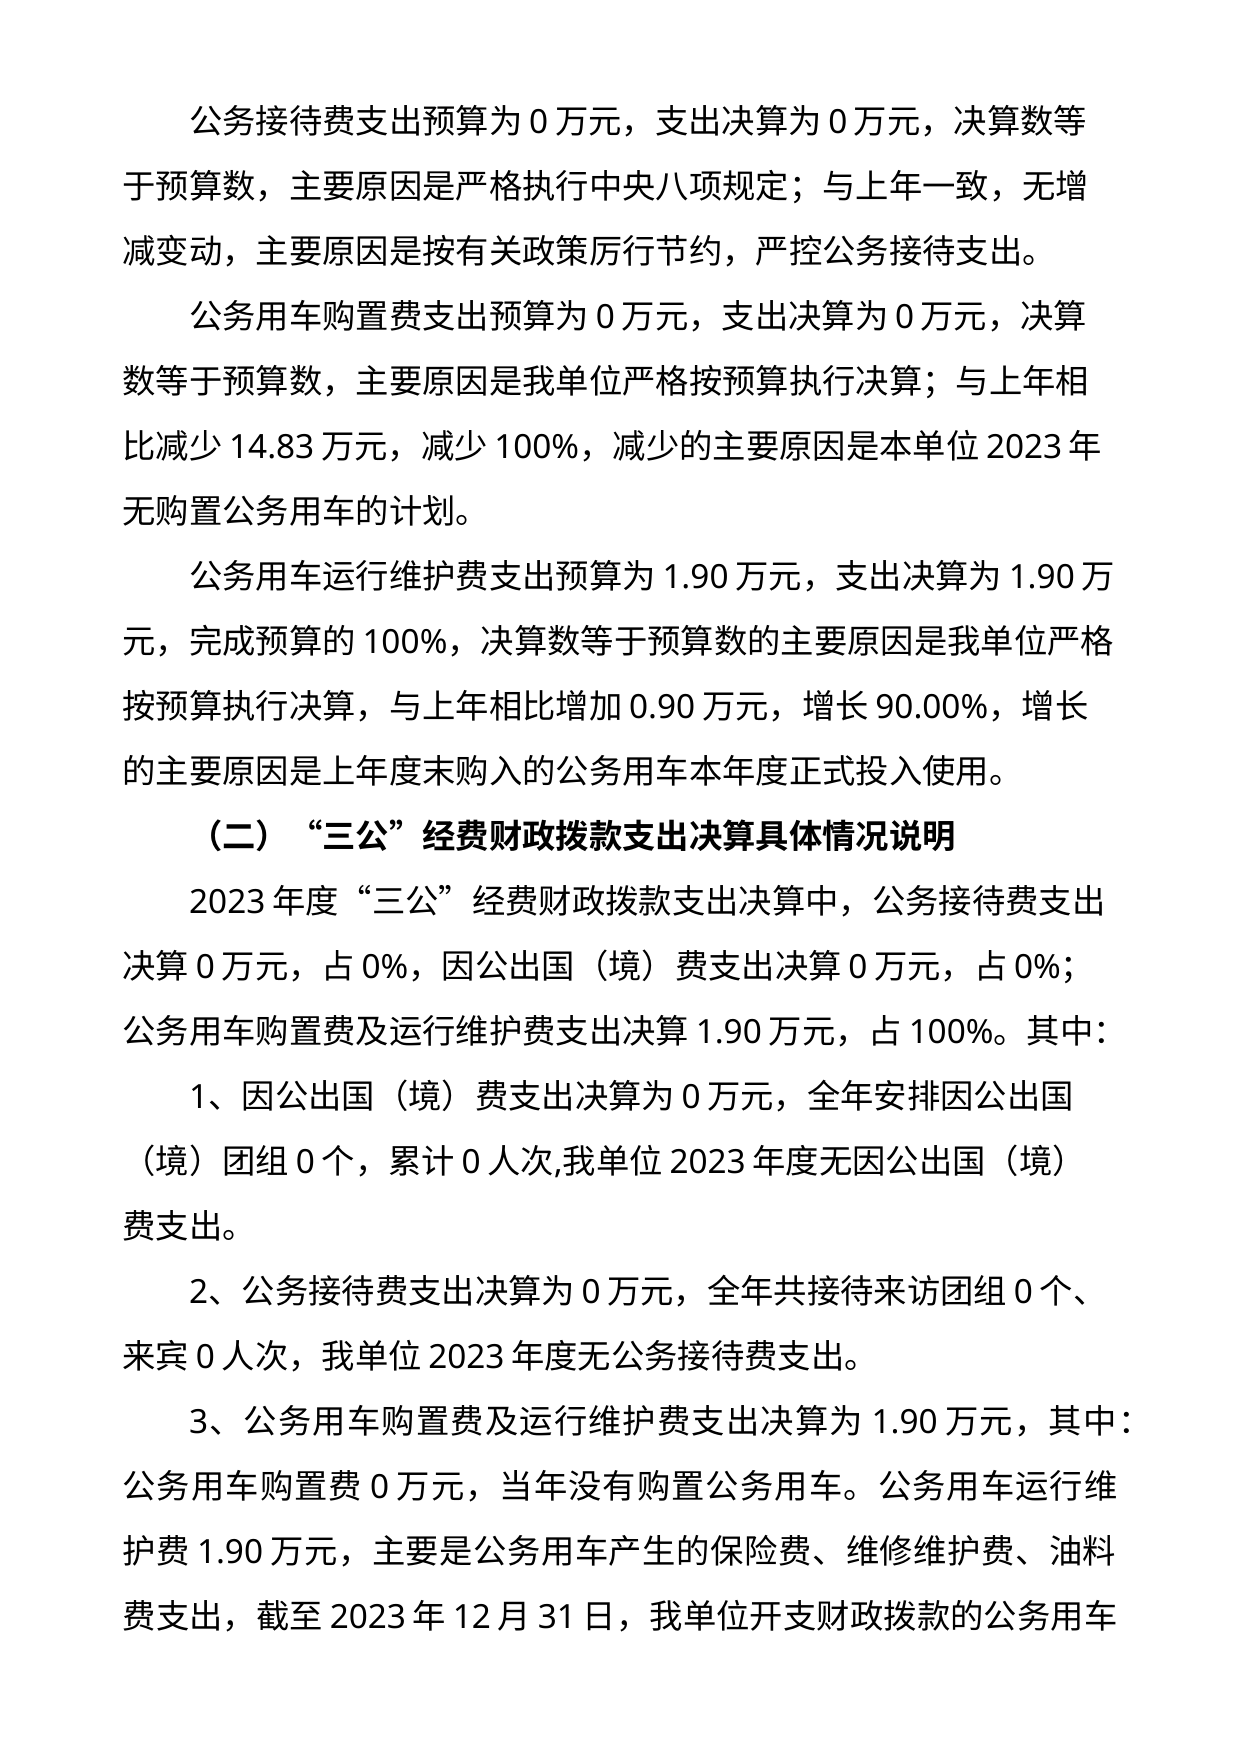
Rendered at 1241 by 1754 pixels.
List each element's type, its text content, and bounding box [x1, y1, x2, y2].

text 2、公务接待费支出决算为0万元，全年共接待来访团组0个、来宾0人次，我单位2023年度无公务接待费支出。 [122, 1257, 1118, 1387]
text 公务用车购置费支出预算为0万元，支出决算为0万元，决算数等于预算数，主要原因是我单位严格按预算执行决算；与上年相比减少14.83万元，减少100%，减少的主要原因是本单位2023年无购置公务用车的计划。 [122, 282, 1118, 542]
text 公务用车运行维护费支出预算为1.90万元，支出决算为1.90万元，完成预算的100%，决算数等于预算数的主要原因是我单位严格按预算执行决算，与上年相比增加0.90万元，增长90.00%，增长的主要原因是上年度末购入的公务用车本年度正式投入使用。 [122, 542, 1118, 802]
text 2023年度“三公”经费财政拨款支出决算中，公务接待费支出决算0万元，占0%，因公出国（境）费支出决算0万元，占0%；公务用车购置费及运行维护费支出决算1.90万元，占100%。其中： [122, 867, 1118, 1062]
text （二）“三公”经费财政拨款支出决算具体情况说明 [122, 802, 1118, 867]
text 公务接待费支出预算为0万元，支出决算为0万元，决算数等于预算数，主要原因是严格执行中央八项规定；与上年一致，无增减变动，主要原因是按有关政策厉行节约，严控公务接待支出。 [122, 87, 1118, 282]
text 1、因公出国（境）费支出决算为0万元，全年安排因公出国（境）团组0个，累计0人次,我单位2023年度无因公出国（境）费支出。 [122, 1062, 1118, 1257]
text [122, 1387, 1118, 1647]
